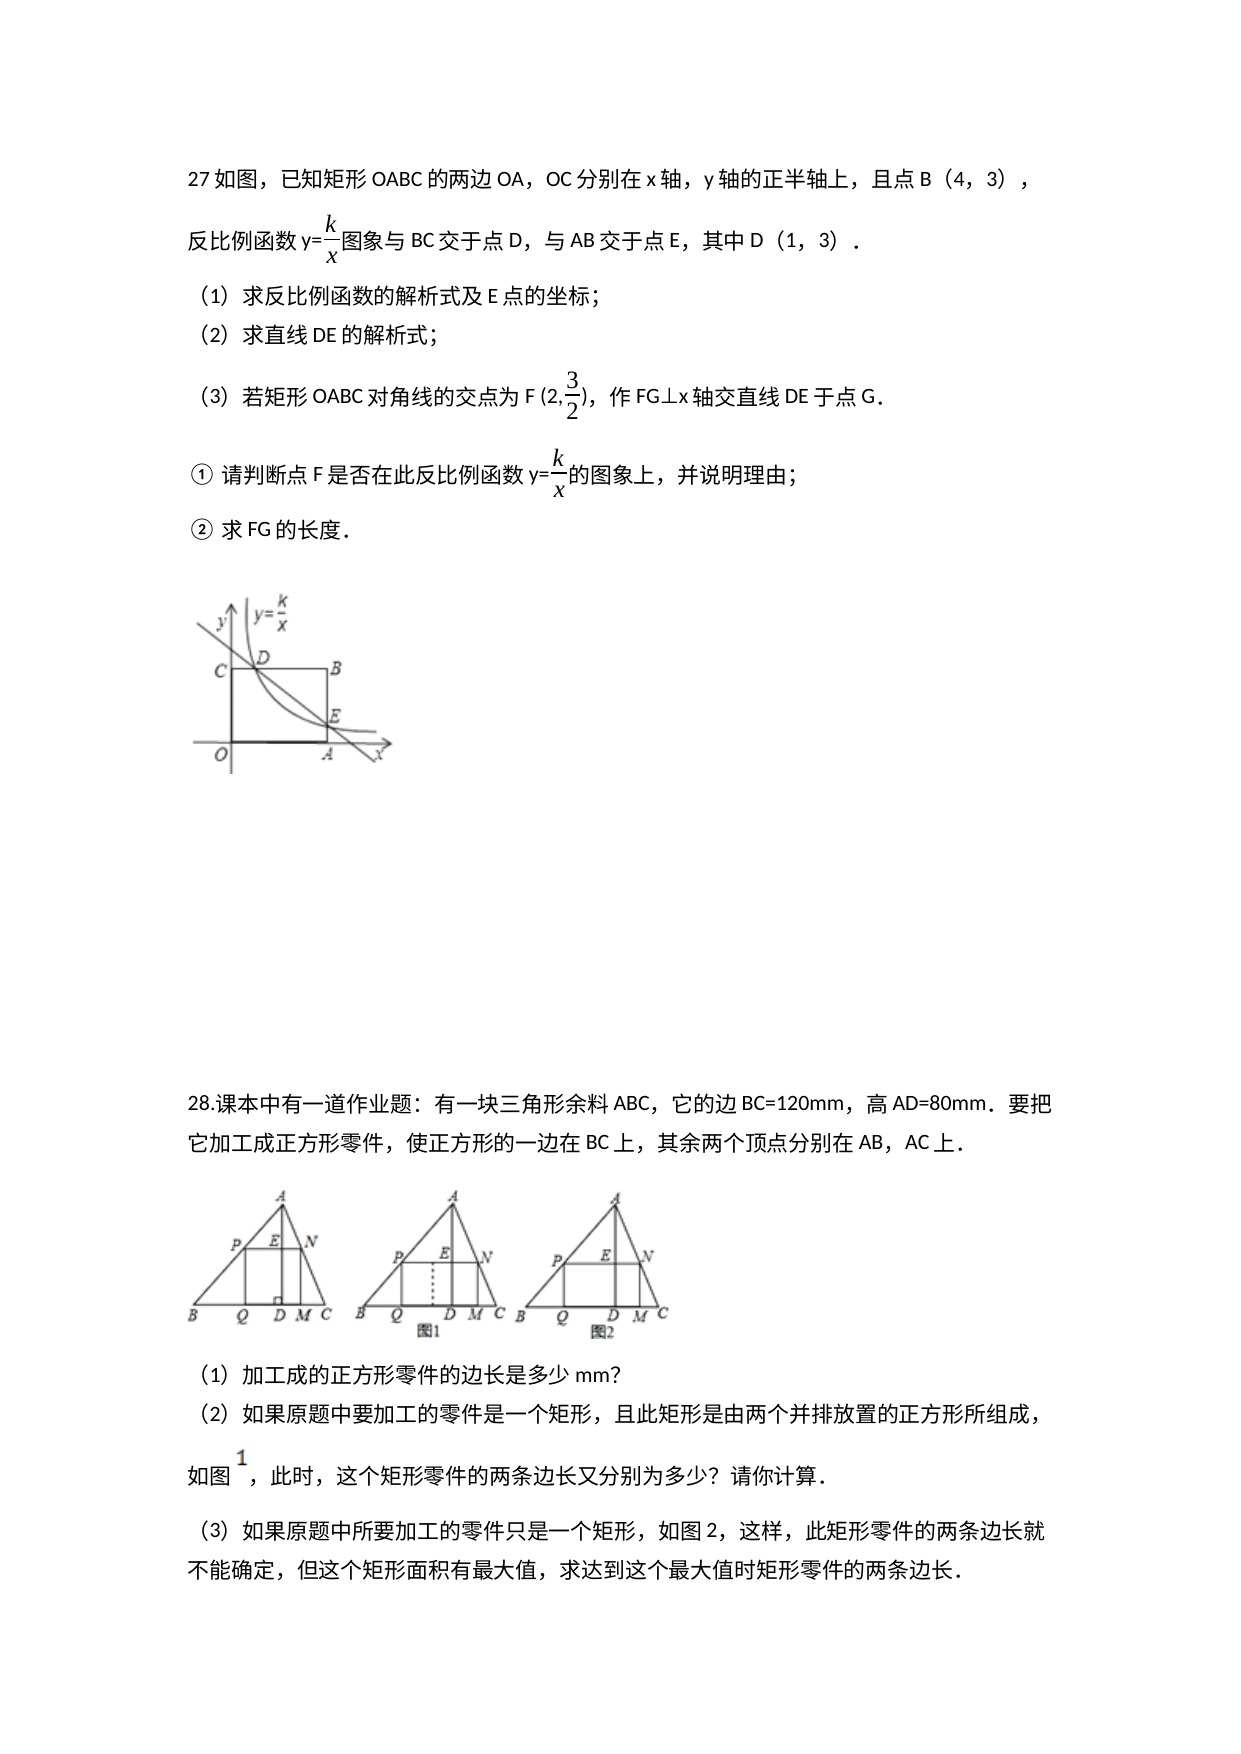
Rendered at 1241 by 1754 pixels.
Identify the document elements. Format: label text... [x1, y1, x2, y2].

text （2）如果原题中要加工的零件是一个矩形，且此矩形是由两个并排放置的正方形所组成，如图 ，此时，这个矩形零件的两条边长又分别为多少？请你计算． [187, 1397, 1053, 1507]
text （3）如果原题中所要加工的零件只是一个矩形，如图2，这样，此矩形零件的两条边长就不能确定，但这个矩形面积有最大值，求达到这个最大值时矩形零件的两条边长． [187, 1513, 1053, 1585]
picture [187, 1190, 669, 1339]
text （1）加工成的正方形零件的边长是多少mm？ [187, 1358, 1053, 1391]
text 27如图，已知矩形OABC的两边OA，OC分别在x轴，y轴的正半轴上，且点B（4，3），反比例函数y=图象与BC交于点D，与AB交于点E，其中D（1，3）． （1）求反比例函数的解析式及E点的坐标； （2）求直线DE的解析式； （3）若矩形OABC对角线的交点为F (2,)，作FG⊥x轴交直线DE于点G． ①请判断点F是否在此反比例函数y=的图象上，并说明理由； ②求FG的长度． [187, 162, 1053, 779]
picture [236, 1442, 249, 1475]
picture [187, 584, 421, 774]
